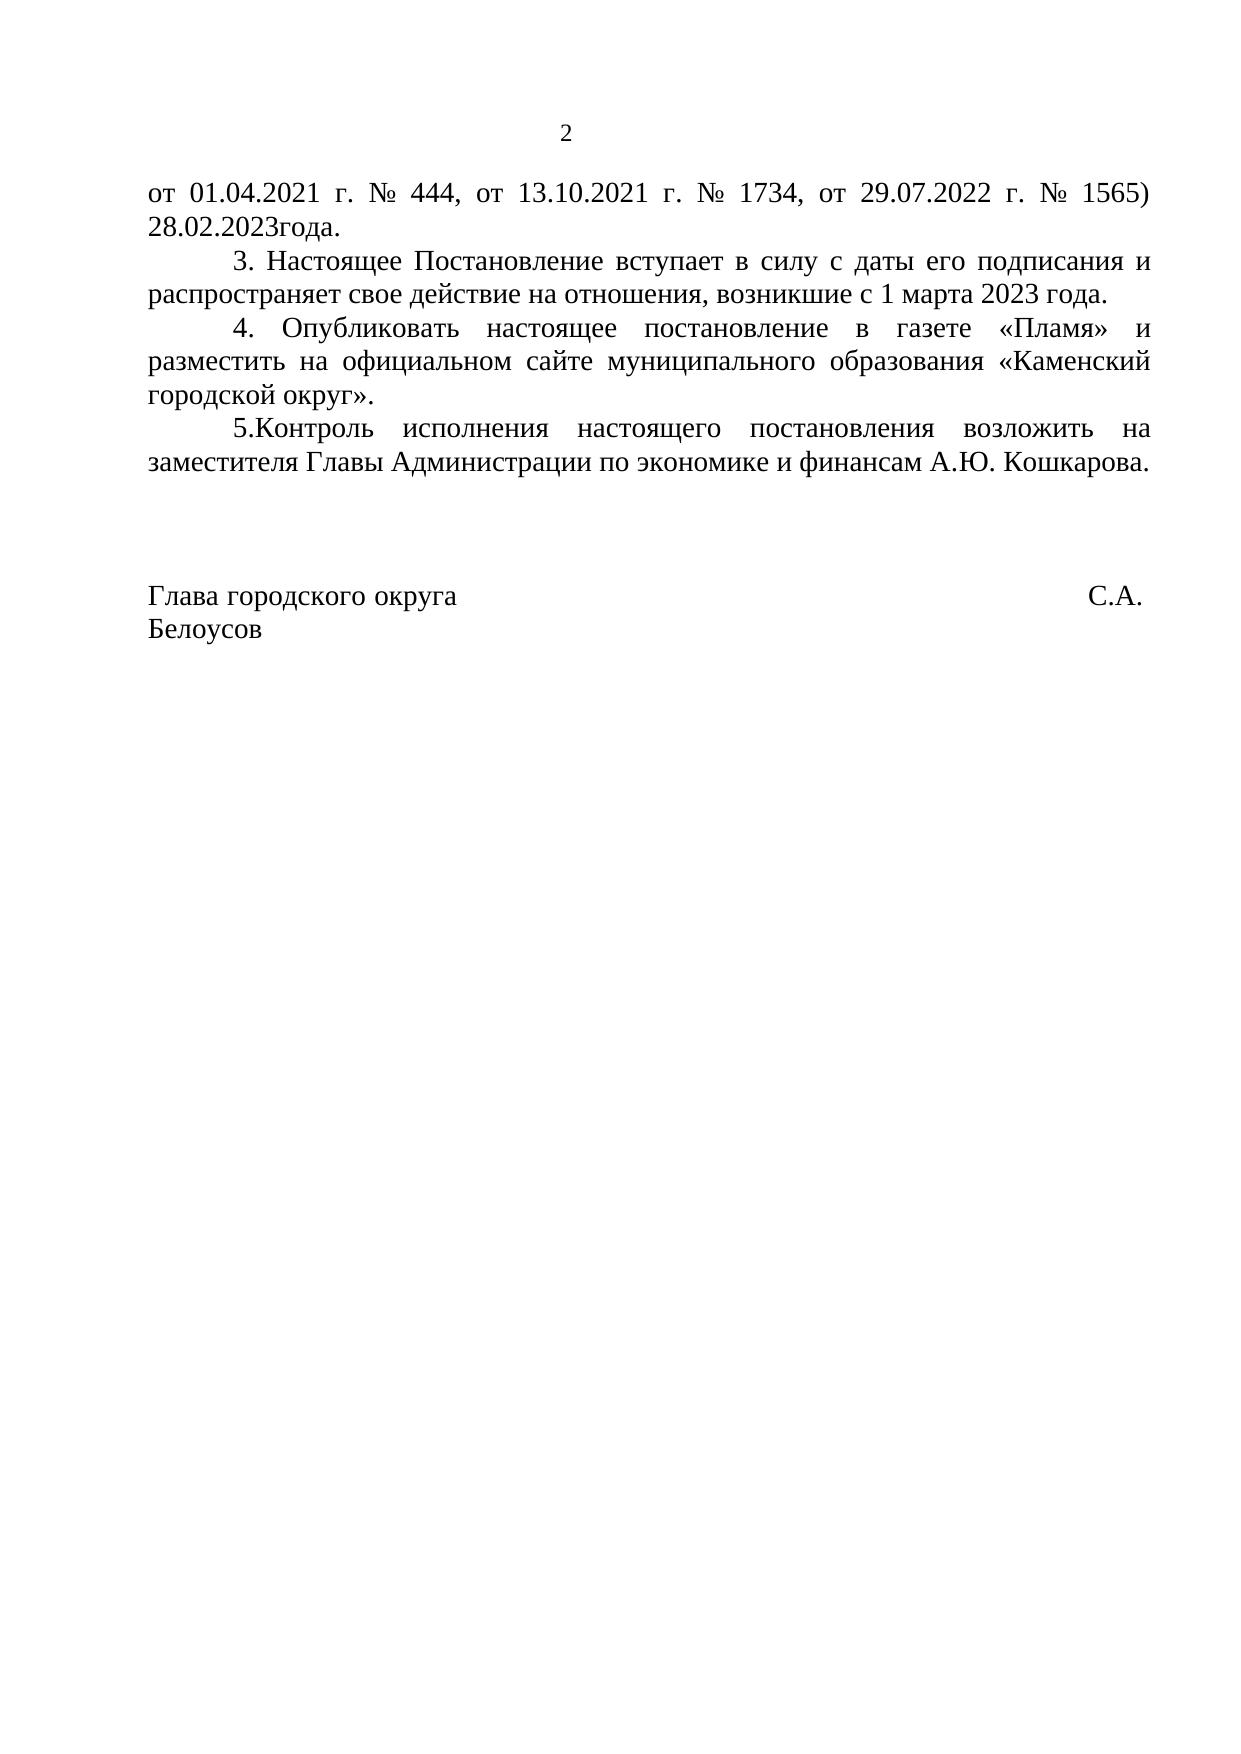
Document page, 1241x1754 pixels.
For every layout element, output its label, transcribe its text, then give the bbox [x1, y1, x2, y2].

title 4. Опубликовать настоящее постановление в газете «Пламя» и разместить на официальном сайте муниципального образования «Каменский городской округ». [148, 310, 1152, 410]
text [148, 176, 1152, 243]
text 3. Настоящее Постановление вступает в силу с даты его подписания и распространяет свое действие на отношения, возникшие с 1 марта 2023 года. [148, 243, 1152, 310]
title 5.Контроль исполнения настоящего постановления возложить на заместителя Главы Администрации по экономике и финансам А.Ю. Кошкарова. [148, 410, 1152, 477]
text Глава городского округа С.А. Белоусов [148, 578, 1152, 645]
